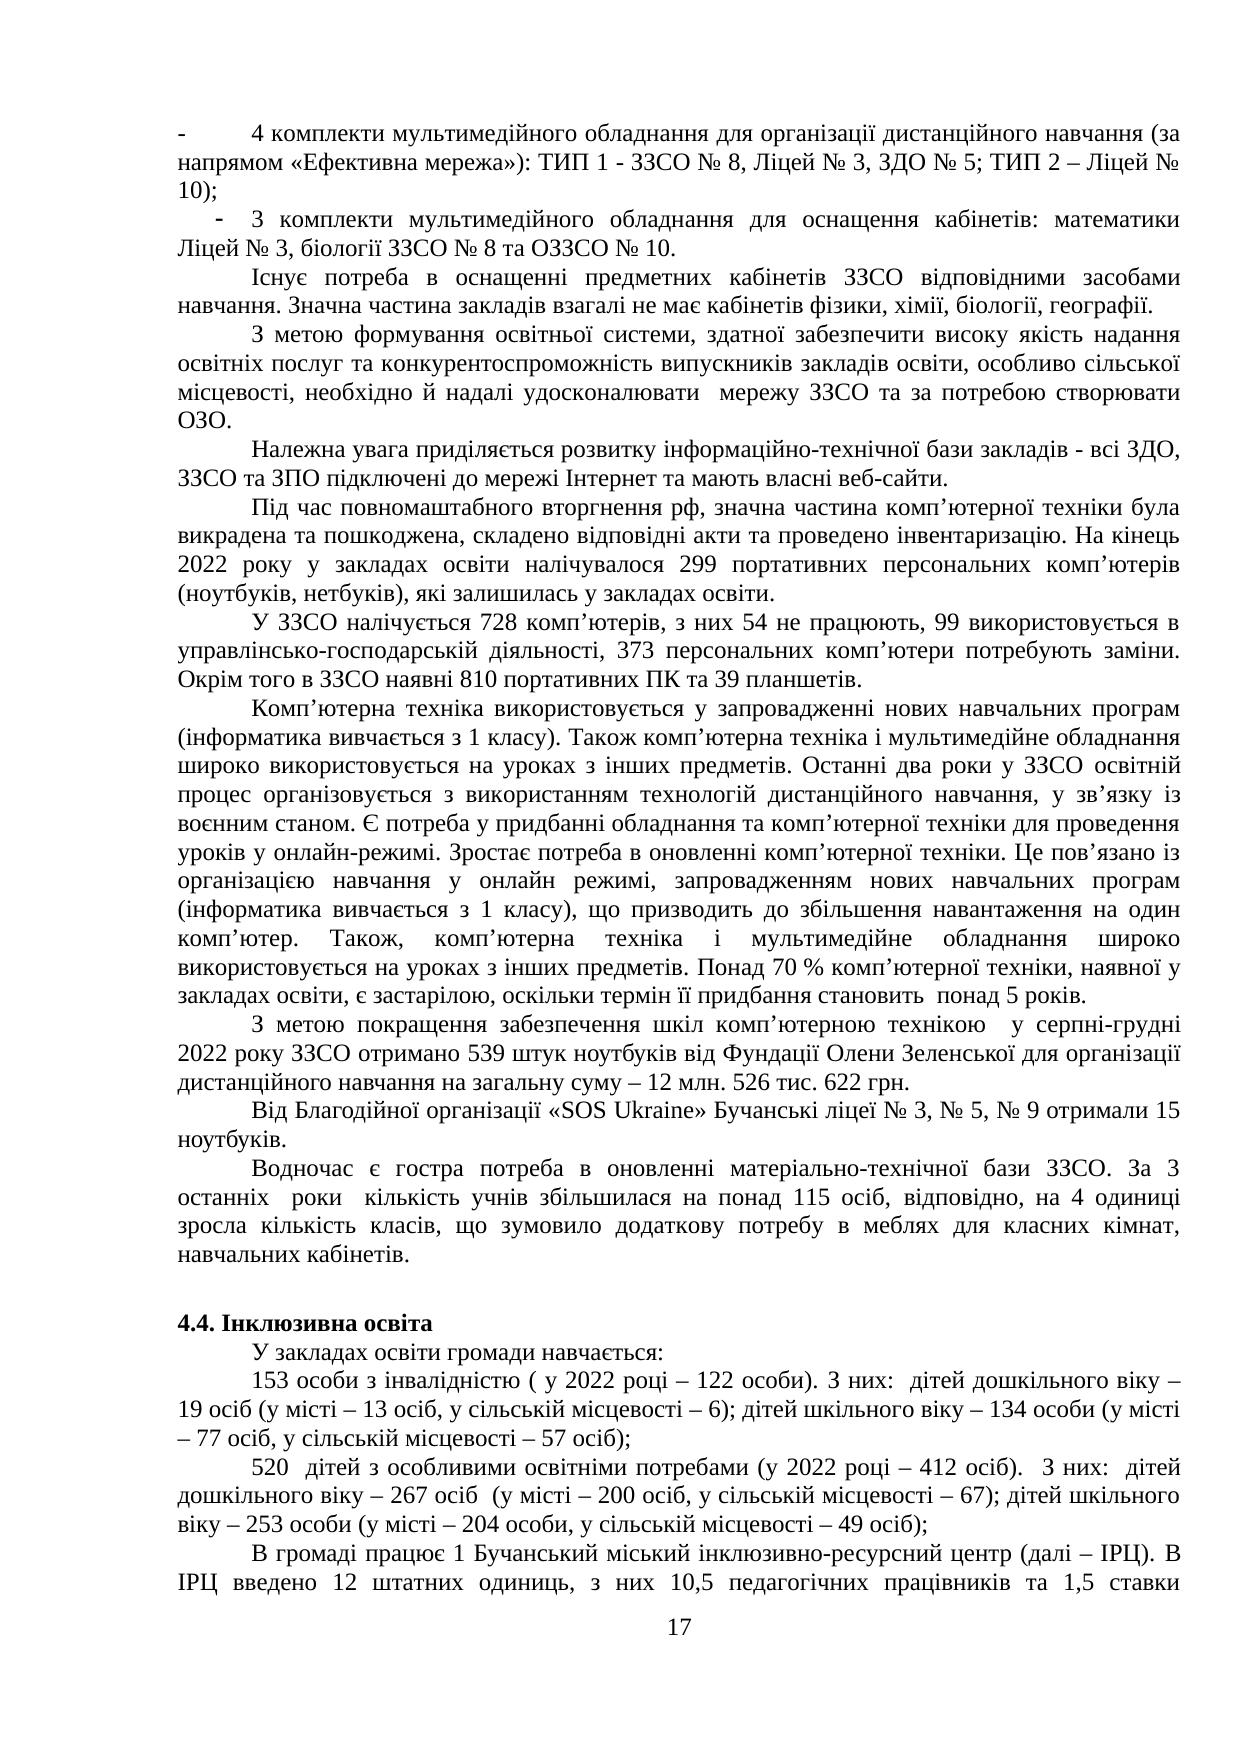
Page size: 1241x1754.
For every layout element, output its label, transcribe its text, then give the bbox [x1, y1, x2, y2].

list 3 комплекти мультимедійного обладнання для оснащення кабінетів: математики Ліцей № 3, біології ЗЗСО № 8 та ОЗЗСО № 10. [177, 204, 1181, 262]
text З метою формування освітньої системи, здатної забезпечити високу якість надання освітніх послуг та конкурентоспроможність випускників закладів освіти, особливо сільської місцевості, необхідно й надалі удосконалювати мережу ЗЗСО та за потребою створювати ОЗО. [177, 319, 1181, 434]
text У закладах освіти громади навчається: [177, 1337, 1181, 1365]
text Комп’ютерна техніка використовується у запровадженні нових навчальних програм (інформатика вивчається з 1 класу). Також комп’ютерна техніка і мультимедійне обладнання широко використовується на уроках з інших предметів. Останні два роки у ЗЗСО освітній процес організовується з використанням технологій дистанційного навчання, у зв’язку із воєнним станом. Є потреба у придбанні обладнання та комп’ютерної техніки для проведення уроків у онлайн-режимі. Зростає потреба в оновленні комп’ютерної техніки. Це пов’язано із організацією навчання у онлайн режимі, запровадженням нових навчальних програм (інформатика вивчається з 1 класу), що призводить до збільшення навантаження на один комп’ютер. Також, комп’ютерна техніка і мультимедійне обладнання широко використовується на уроках з інших предметів. Понад 70 % комп’ютерної техніки, наявної у закладах освіти, є застарілою, оскільки термін її придбання становить понад 5 років. [177, 693, 1181, 1009]
text 520 дітей з особливими освітніми потребами (у 2022 році – 412 осіб). З них: дітей дошкільного віку – 267 осіб (у місті – 200 осіб, у сільській місцевості – 67); дітей шкільного віку – 253 особи (у місті – 204 особи, у сільській місцевості – 49 осіб); [177, 1452, 1181, 1538]
text 4.4. Інклюзивна освіта [177, 1308, 1181, 1337]
text Від Благодійної організації «SOS Ukraine» Бучанські ліцеї № 3, № 5, № 9 отримали 15 ноутбуків. [177, 1096, 1181, 1153]
text Існує потреба в оснащенні предметних кабінетів ЗЗСО відповідними засобами навчання. Значна частина закладів взагалі не має кабінетів фізики, хімії, біології, географії. [177, 262, 1181, 319]
text 153 особи з інвалідністю ( у 2022 році – 122 особи). З них: дітей дошкільного віку – 19 осіб (у місті – 13 осіб, у сільській місцевості – 6); дітей шкільного віку – 134 особи (у місті – 77 осіб, у сільській місцевості – 57 осіб); [177, 1365, 1181, 1452]
text У ЗЗСО налічується 728 комп’ютерів, з них 54 не працюють, 99 використовується в управлінсько-господарській діяльності, 373 персональних комп’ютери потребують заміни. Окрім того в ЗЗСО наявні 810 портативних ПК та 39 планшетів. [177, 607, 1181, 693]
text Водночас є гостра потреба в оновленні матеріально-технічної бази ЗЗСО. За 3 останніх роки кількість учнів збільшилася на понад 115 осіб, відповідно, на 4 одиниці зросла кількість класів, що зумовило додаткову потребу в меблях для класних кімнат, навчальних кабінетів. [177, 1153, 1181, 1268]
list Під час повномаштабного вторгнення рф, значна частина комп’ютерної техніки була викрадена та пошкоджена, складено відповідні акти та проведено інвентаризацію. На кінець 2022 року у закладах освіти налічувалося 299 портативних персональних комп’ютерів (ноутбуків, нетбуків), які залишилась у закладах освіти. [177, 492, 1181, 607]
text З метою покращення забезпечення шкіл комп’ютерною технікою у серпні-грудні 2022 року ЗЗСО отримано 539 штук ноутбуків від Фундації Олени Зеленської для організації дистанційного навчання на загальну суму – 12 млн. 526 тис. 622 грн. [177, 1009, 1181, 1096]
list 4 комплекти мультимедійного обладнання для організації дистанційного навчання (за напрямом «Ефективна мережа»): ТИП 1 - ЗЗСО № 8, Ліцей № 3, ЗДО № 5; ТИП 2 – Ліцей № 10); [177, 118, 1181, 204]
text Належна увага приділяється розвитку інформаційно-технічної бази закладів - всі ЗДО, ЗЗСО та ЗПО підключені до мережі Інтернет та мають власні веб-сайти. [177, 434, 1181, 492]
